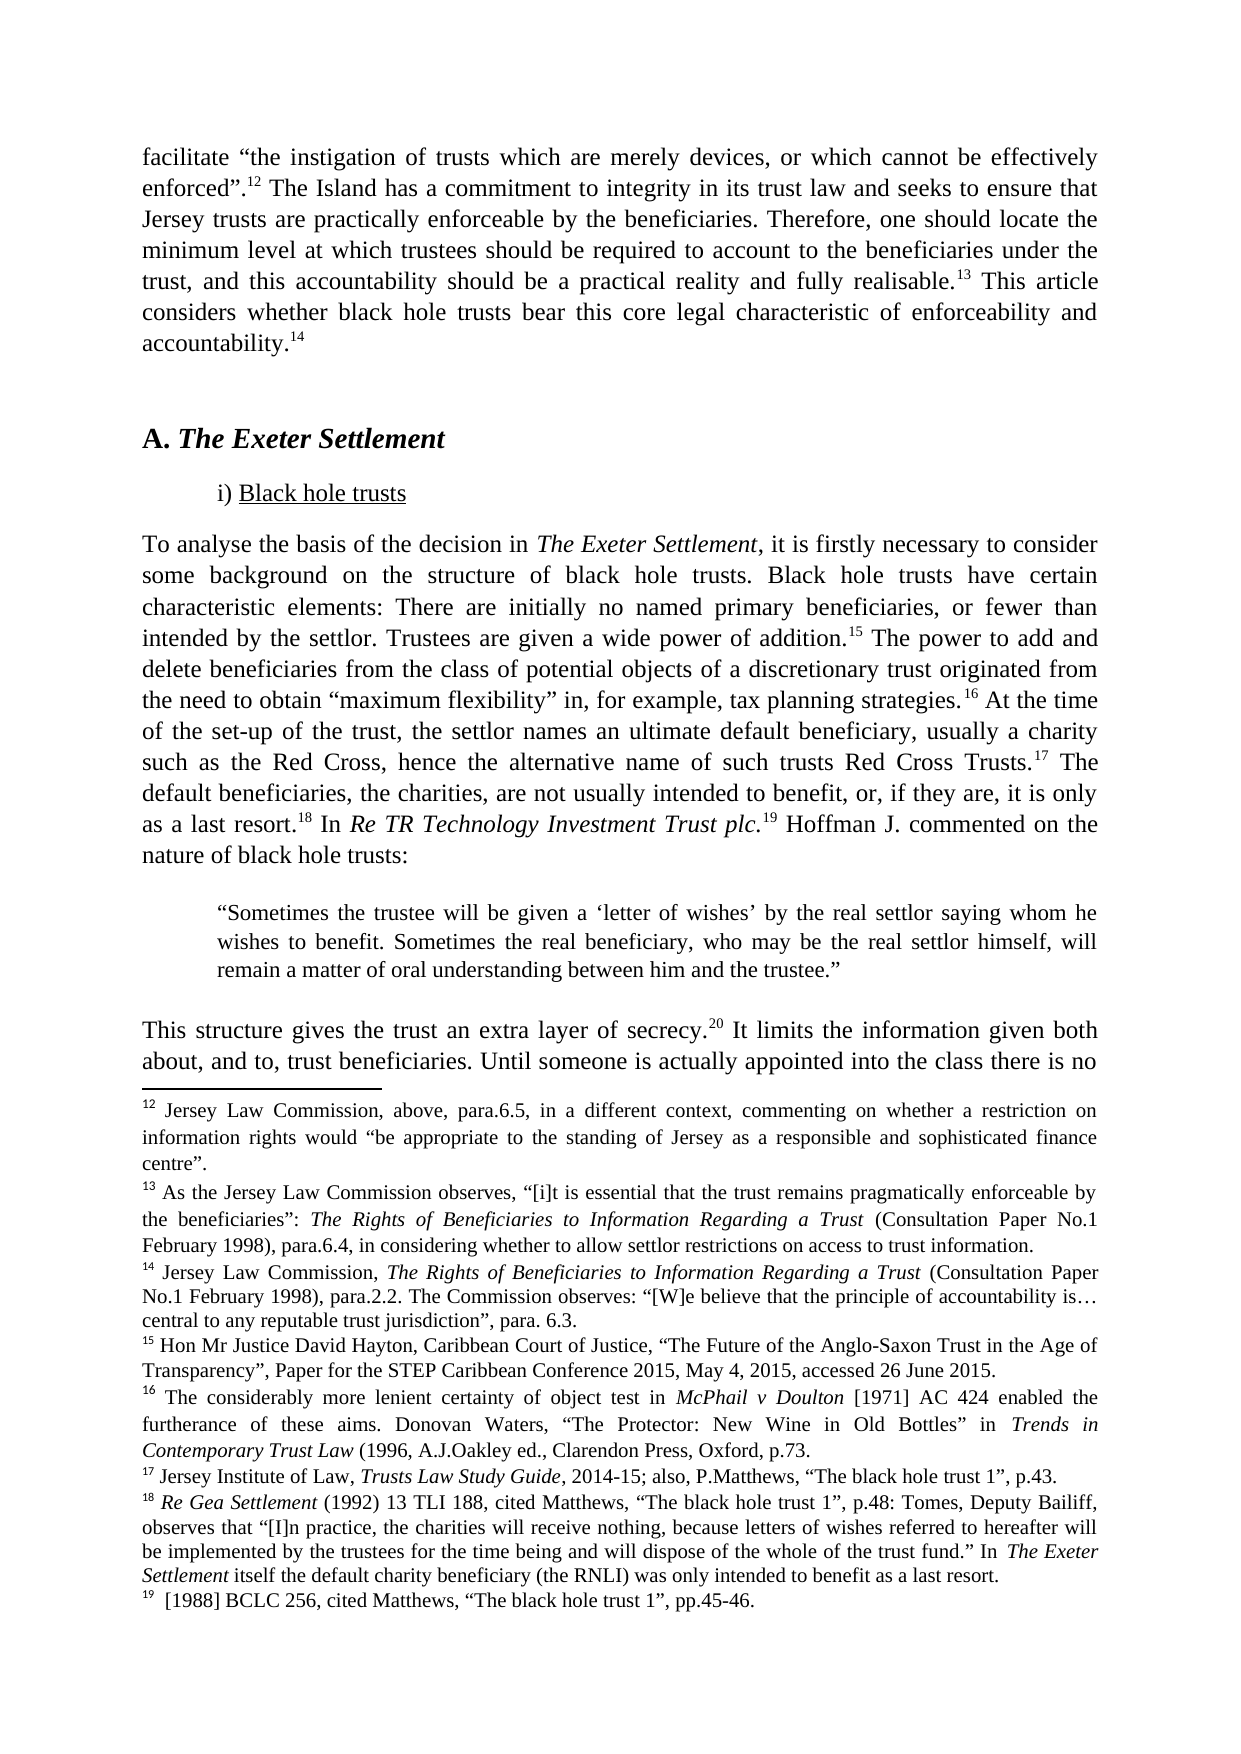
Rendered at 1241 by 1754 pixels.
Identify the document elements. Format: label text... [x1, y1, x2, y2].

text “Sometimes the trustee will be given a ‘letter of wishes’ by the real settlor saying whom he wishes to benefit. Sometimes the real beneficiary, who may be the real settlor himself, will remain a matter of oral understanding between him and the trustee.” [217, 899, 1098, 983]
text A. The Exeter Settlement [142, 421, 1098, 455]
text i) Black hole trusts [217, 478, 1098, 507]
text This structure gives the trust an extra layer of secrecy. It limits the information given both about, and to, trust beneficiaries. Until someone is actually appointed into the class there is no legal record as to their existence as a beneficiary. Further, only beneficiaries are prima facie entitled to information about trust accounts under Article 29 of the Trusts (Jersey) Law 1984. A person does not fulfil the Article 1 definition of “beneficiary” by being mentioned in the settlor’s letter of wishes. Black hole trusts are vulnerable to misuse for tax evasion and money laundering. They may be shams disguising pure nomineeships. However, a settlor may have genuine reasons for desiring an extra layer of secrecy, for example, in the context of legitimate asset protection, or “to provide for persons who he did not judge capable of handling the knowledge of their position – or who might, in his view, abuse it”. [142, 1015, 1098, 1075]
text To analyse the basis of the decision in The Exeter Settlement, it is firstly necessary to consider some background on the structure of black hole trusts. Black hole trusts have certain characteristic elements: There are initially no named primary beneficiaries, or fewer than intended by the settlor. Trustees are given a wide power of addition. The power to add and delete beneficiaries from the class of potential objects of a discretionary trust originated from the need to obtain “maximum flexibility” in, for example, tax planning strategies. At the time of the set-up of the trust, the settlor names an ultimate default beneficiary, usually a charity such as the Red Cross, hence the alternative name of such trusts Red Cross Trusts. The default beneficiaries, the charities, are not usually intended to benefit, or, if they are, it is only as a last resort. In Re TR Technology Investment Trust plc. Hoffman J. commented on the nature of black hole trusts: [142, 529, 1098, 869]
text In the second part of this article, I will consider black hole trusts generally, the style of trust used in the Exeter case, focussing on the extent to which such trusts possess the necessary legal characteristic of enforceability by the beneficiaries. Without this element, they are mere technical devices and not trusts at all. Black hole trusts are used throughout the offshore financial industry. Although they can attract rogues, there are situations in which they provide a legitimate benefit to settlors. As the Jersey Law Commission observes, the law should not facilitate “the instigation of trusts which are merely devices, or which cannot be effectively enforced”. The Island has a commitment to integrity in its trust law and seeks to ensure that Jersey trusts are practically enforceable by the beneficiaries. Therefore, one should locate the minimum level at which trustees should be required to account to the beneficiaries under the trust, and this accountability should be a practical reality and fully realisable. This article considers whether black hole trusts bear this core legal characteristic of enforceability and accountability. [142, 142, 1098, 357]
